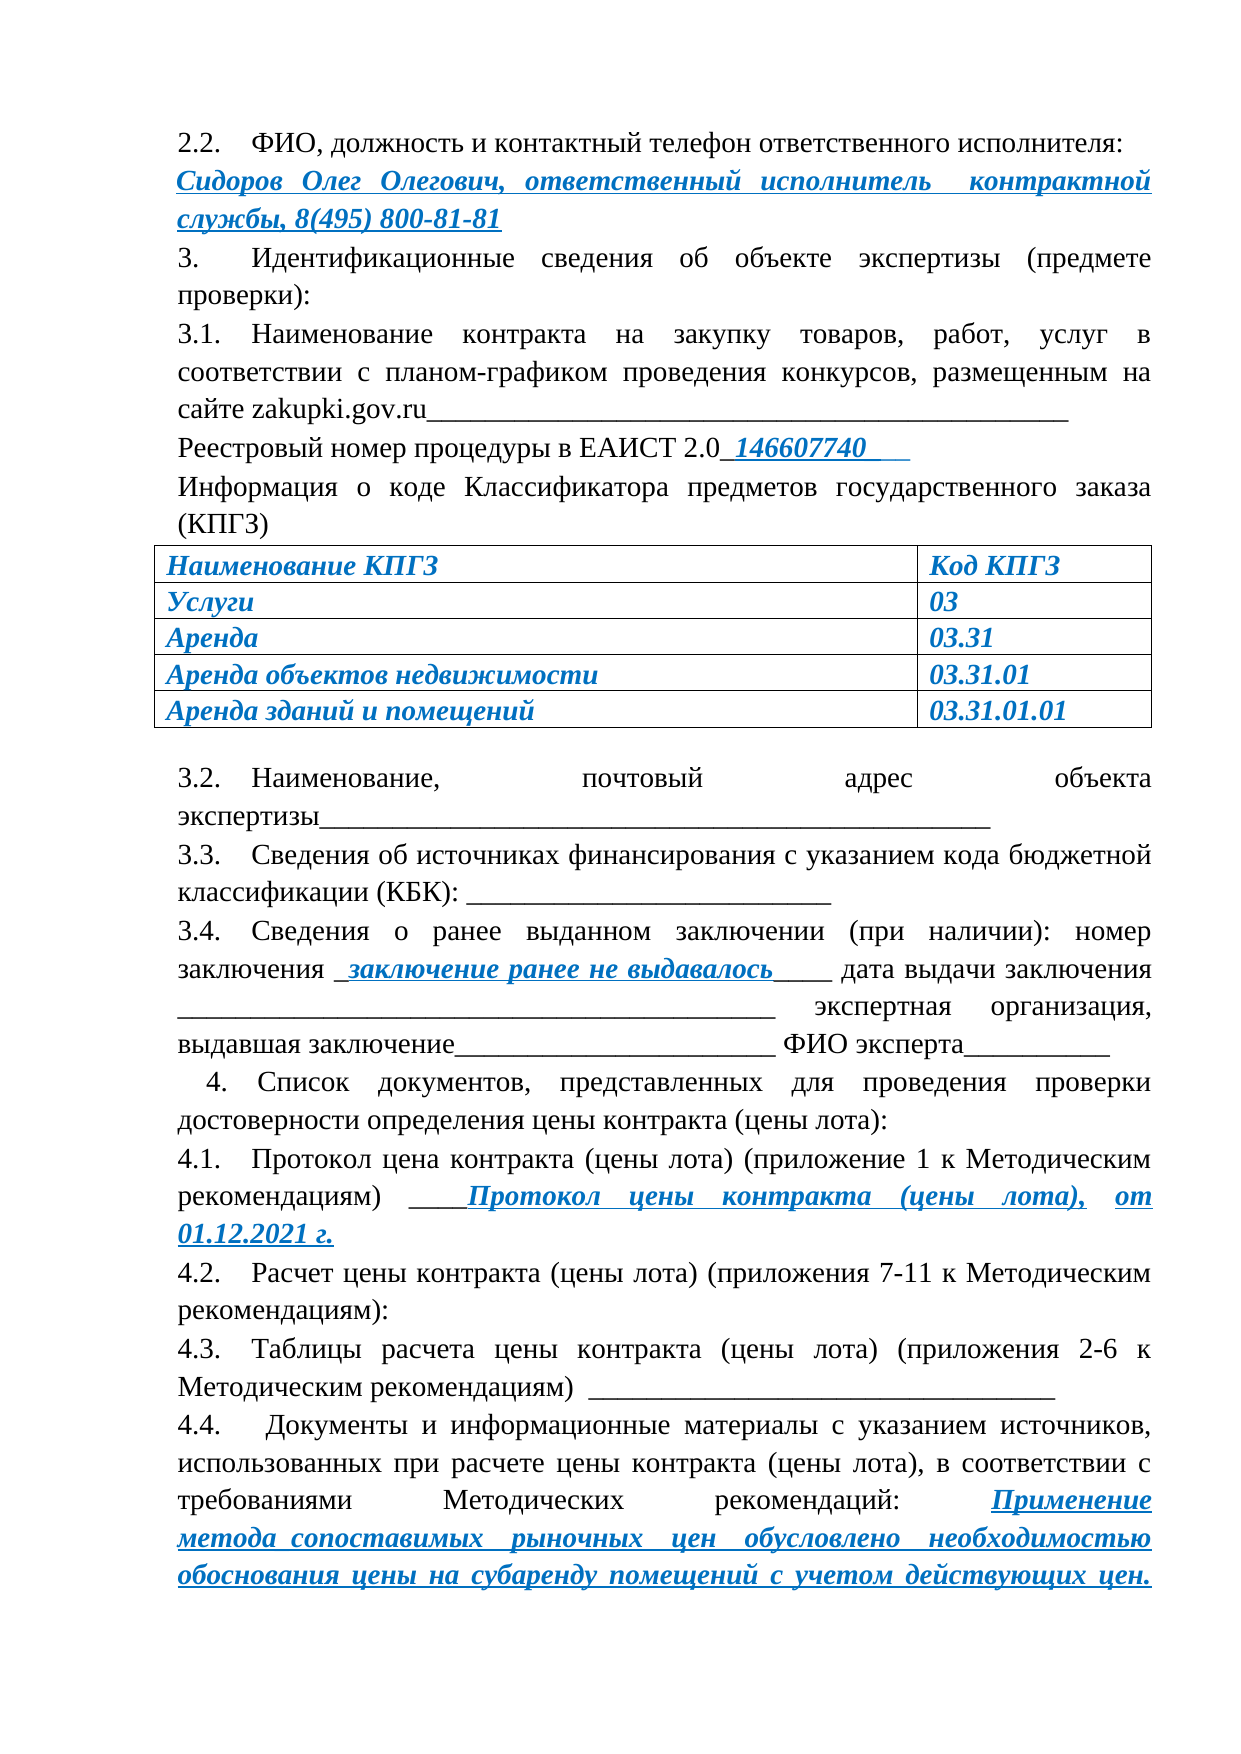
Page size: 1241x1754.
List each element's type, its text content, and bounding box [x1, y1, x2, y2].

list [177, 1550, 1152, 1586]
list Сведения об источниках финансирования с указанием кода бюджетной классификации (КБК): _________________________ [177, 837, 1152, 908]
table_cell Аренда зданий и помещений [155, 691, 917, 727]
table_cell Аренда [155, 619, 917, 654]
list Наименование контракта на закупку товаров, работ, услуг в соответствии с планом-графиком проведения конкурсов, размещенным на сайте zakupki.gov.ru____________________________________________ [177, 316, 1152, 425]
text Сидоров Олег Олегович, ответственный исполнитель контрактной службы, 8(495) 800-81-81 [176, 194, 1152, 234]
list Идентификационные сведения об объекте экспертизы (предмете проверки): [177, 240, 1152, 311]
list Наименование, почтовый адрес объекта экспертизы______________________________________________ [177, 761, 1152, 832]
table_header Код КПГЗ [918, 546, 1151, 582]
list Расчет цены контракта (цены лота) (приложения 7-11 к Методическим рекомендациям): [177, 1255, 1152, 1326]
list Сведения о ранее выданном заключении (при наличии): номер заключения _заключение ранее не выдавалось____ дата выдачи заключения _________________________________________ экспертная организация, выдавшая заключение______________________ ФИО эксперта__________ [177, 913, 1152, 1059]
text Сидоров Олег Олегович, ответственный исполнитель контрактной службы, 8(495) 800-81-81 [176, 163, 1152, 193]
table_cell 03.31.01.01 [918, 691, 1151, 727]
table_cell 03.31.01 [918, 655, 1151, 690]
table_header Наименование КПГЗ [155, 546, 917, 582]
text Информация о коде Классификатора предметов государственного заказа (КПГЗ) [177, 469, 1152, 540]
text Реестровый номер процедуры в ЕАИСТ 2.0_146607740___ [177, 430, 1152, 464]
list Протокол цена контракта (цены лота) (приложение 1 к Методическим рекомендациям) ____Протокол цены контракта (цены лота), от 01.12.2021 г. [177, 1141, 1152, 1249]
list ФИО, должность и контактный телефон ответственного исполнителя: [177, 125, 1152, 158]
table_cell 03 [918, 583, 1151, 618]
list Таблицы расчета цены контракта (цены лота) (приложения 2-6 к Методическим рекомендациям) ________________________________ [177, 1331, 1152, 1402]
table_cell 03.31 [918, 619, 1151, 654]
table_cell Услуги [155, 583, 917, 618]
table_cell Аренда объектов недвижимости [155, 655, 917, 690]
text 4. Список документов, представленных для проведения проверки достоверности определения цены контракта (цены лота): [177, 1064, 1152, 1136]
